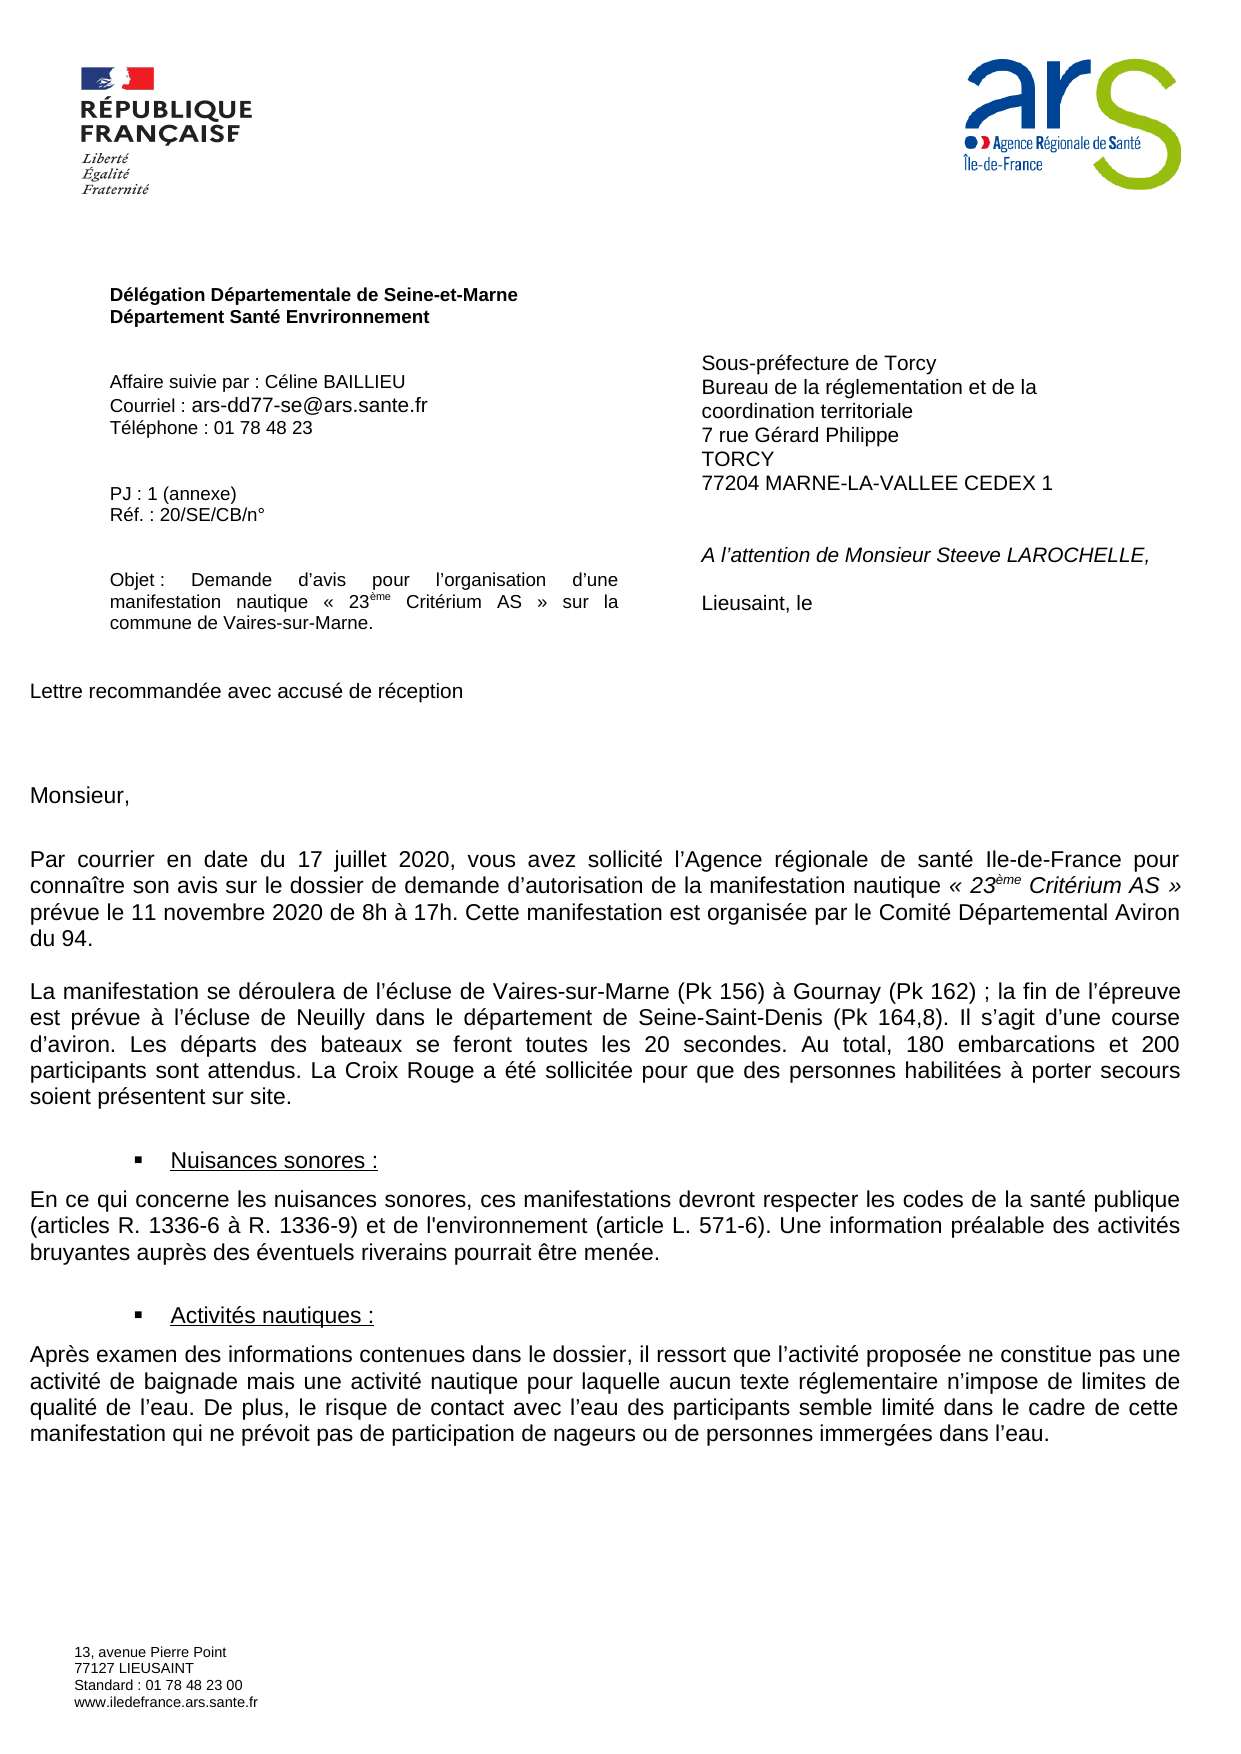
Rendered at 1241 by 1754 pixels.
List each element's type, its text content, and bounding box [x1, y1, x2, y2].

list Activités nautiques : [133, 1302, 1181, 1329]
table_header Délégation Départementale de Seine-et-Marne Département Santé Envrironnement [73, 241, 1168, 327]
list Nuisances sonores : [133, 1147, 1181, 1173]
text Après examen des informations contenues dans le dossier, il ressort que l’activité proposée ne constitue pas une activité de baignade mais une activité nautique pour laquelle aucun texte réglementaire n’impose de limites de qualité de l’eau. De plus, le risque de contact avec l’eau des participants semble limité dans le cadre de cette manifestation qui ne prévoit pas de participation de nageurs ou de personnes immergées dans l’eau. [29, 1341, 1181, 1447]
picture [962, 58, 1182, 190]
text Par courrier en date du 17 juillet 2020, vous avez sollicité l’Agence régionale de santé Ile-de-France pour connaître son avis sur le dossier de demande d’autorisation de la manifestation nautique « 23ème Critérium AS » prévue le 11 novembre 2020 de 8h à 17h. Cette manifestation est organisée par le Comité Départemental Aviron du 94. [29, 846, 1181, 951]
text Lettre recommandée avec accusé de réception [29, 679, 1181, 703]
text Monsieur, [29, 782, 1181, 808]
table_cell Sous-préfecture de Torcy Bureau de la réglementation et de la coordination territoriale 7 rue Gérard Philippe TORCY 77204 MARNE-LA-VALLEE CEDEX 1 A l’attention de Monsieur Steeve LAROCHELLE, Lieusaint, le x [687, 327, 1168, 655]
text En ce qui concerne les nuisances sonores, ces manifestations devront respecter les codes de la santé publique (articles R. 1336-6 à R. 1336-9) et de l'environnement (article L. 571-6). Une information préalable des activités bruyantes auprès des éventuels riverains pourrait être menée. [29, 1186, 1181, 1265]
text La manifestation se déroulera de l’écluse de Vaires-sur-Marne (Pk 156) à Gournay (Pk 162) ; la fin de l’épreuve est prévue à l’écluse de Neuilly dans le département de Seine-Saint-Denis (Pk 164,8). Il s’agit d’une course d’aviron. Les départs des bateaux se feront toutes les 20 secondes. Au total, 180 embarcations et 200 participants sont attendus. La Croix Rouge a été sollicitée pour que des personnes habilitées à porter secours soient présentent sur site. [29, 978, 1181, 1109]
table_cell Affaire suivie par : Céline BAILLIEU Courriel : ars-dd77-se@ars.sante.fr Téléphone : 01 78 48 23 [73, 327, 687, 483]
table_cell PJ : 1 (annexe) Réf. : 20/SE/CB/n° Objet : Demande d’avis pour l’organisation d’une manifestation nautique « 23ème Critérium AS » sur la commune de Vaires-sur-Marne. [73, 483, 687, 655]
